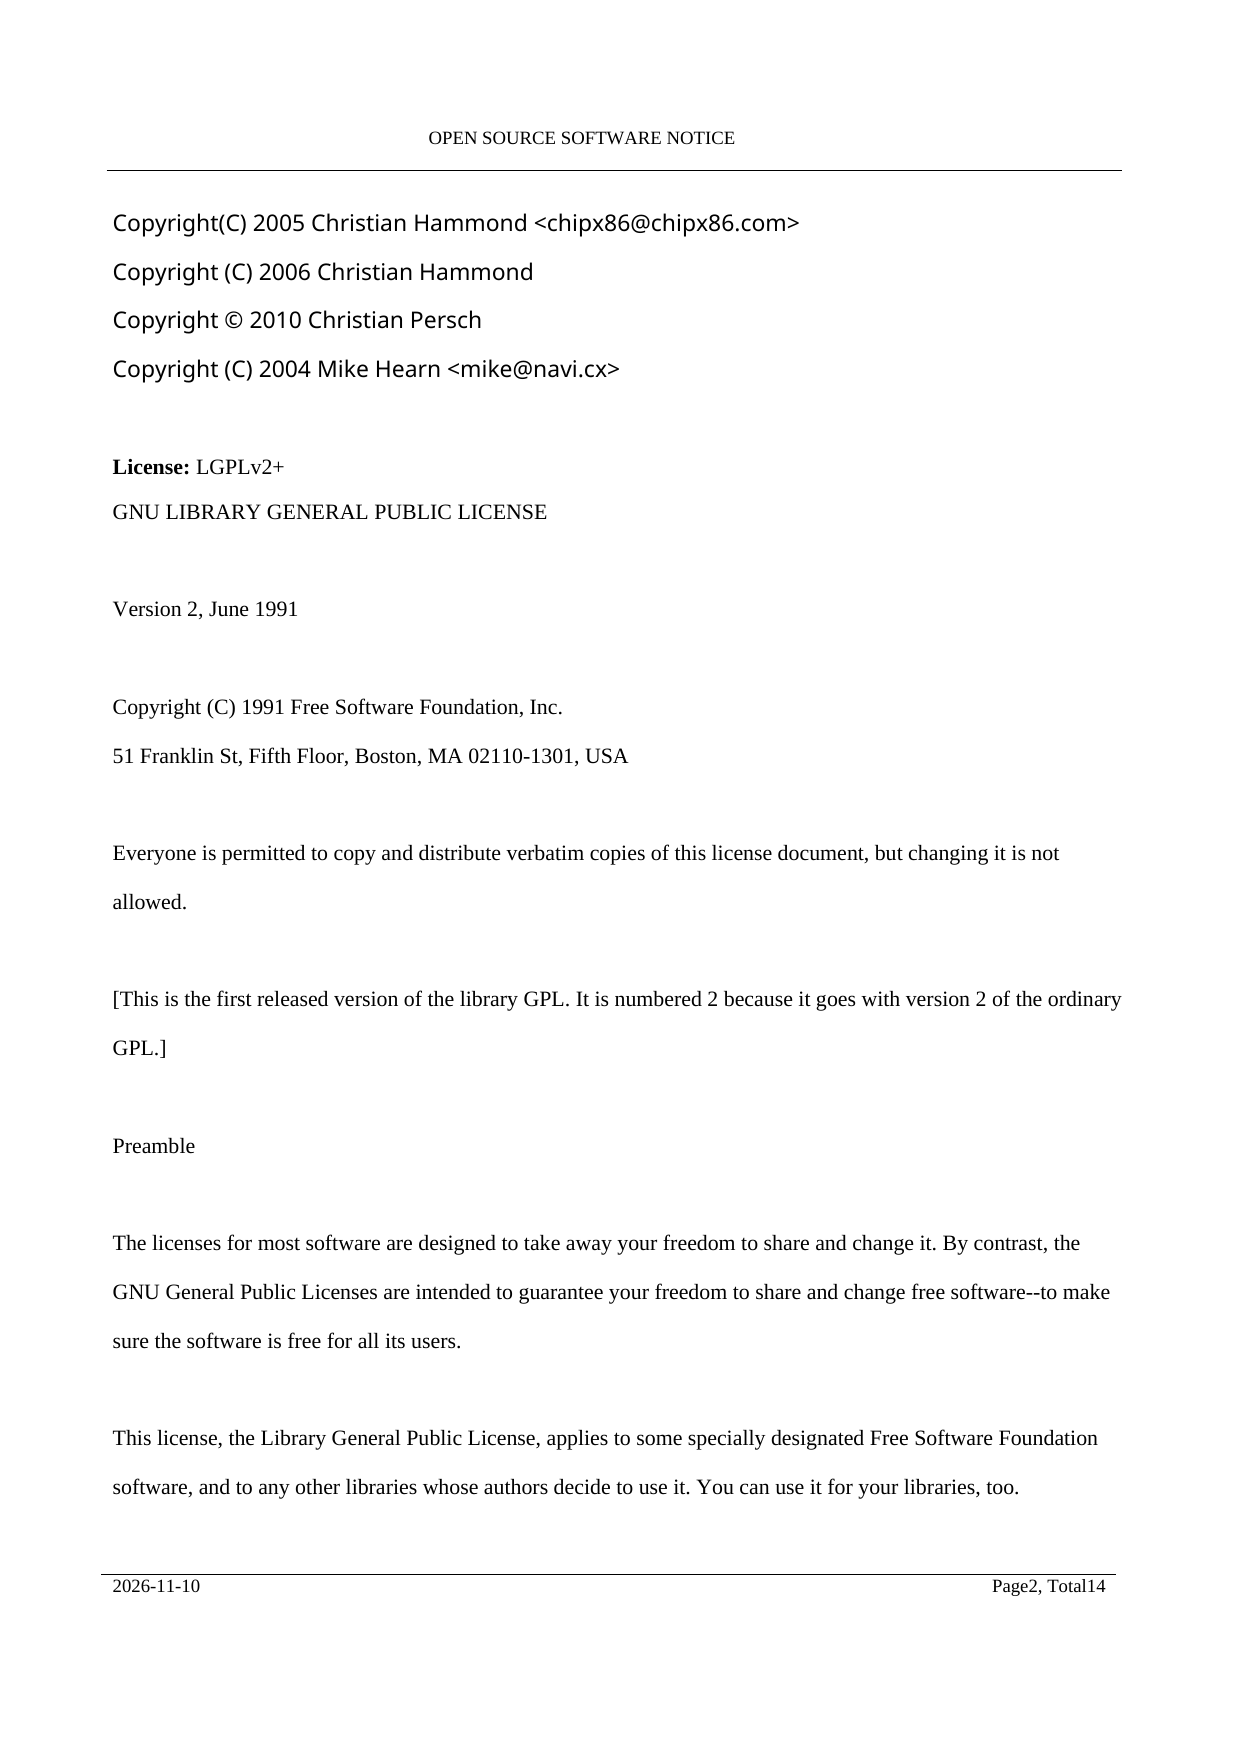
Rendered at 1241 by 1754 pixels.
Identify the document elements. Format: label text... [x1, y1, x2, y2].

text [112, 206, 1128, 434]
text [112, 495, 1128, 1503]
text License: LGPLv2+ [112, 450, 1128, 483]
